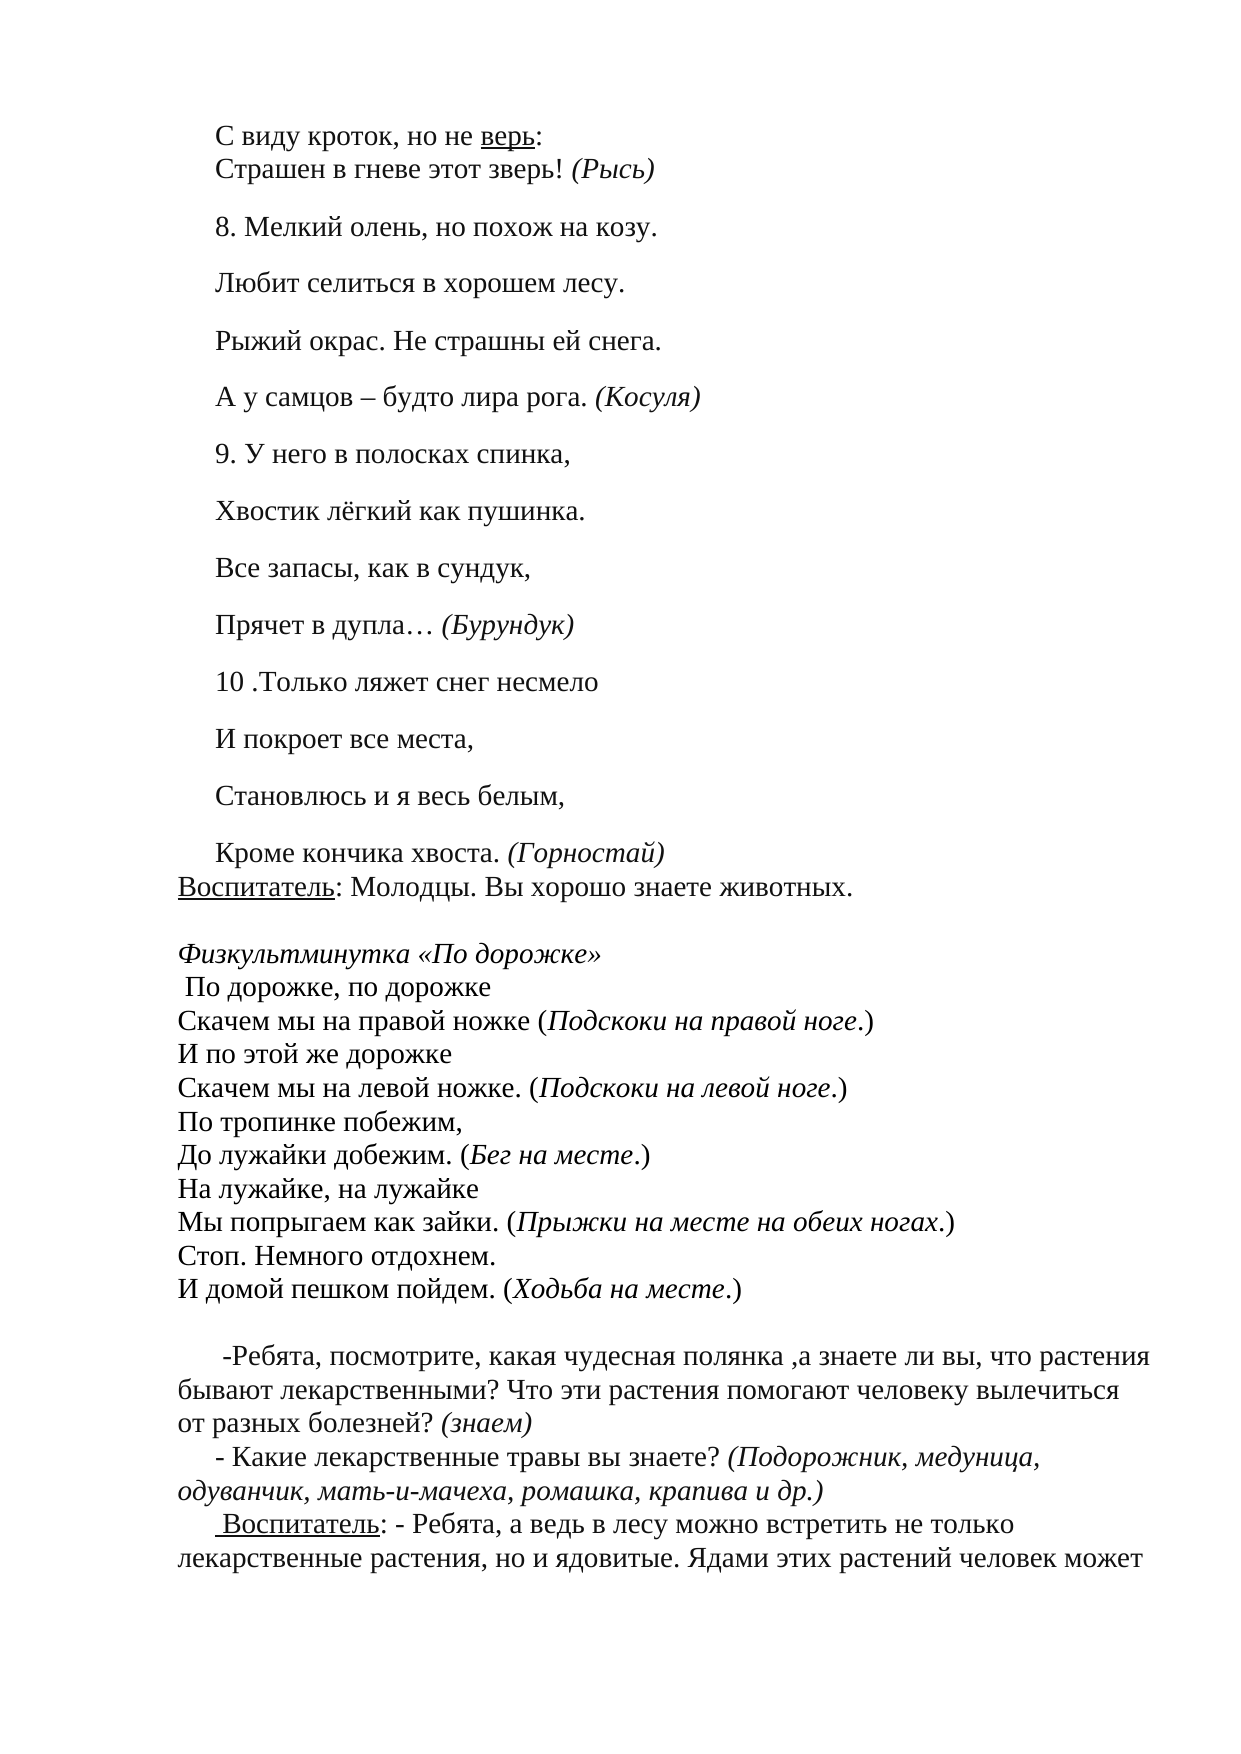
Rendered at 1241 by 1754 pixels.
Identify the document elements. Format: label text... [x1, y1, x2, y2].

text Все запасы, как в сундук, [177, 551, 1152, 584]
text 9. У него в полосках спинка, [177, 437, 1152, 470]
text И домой пешком пойдем. (Ходьба на месте.) [177, 1271, 1152, 1305]
text На лужайке, на лужайке [177, 1171, 1152, 1204]
text С виду кроток, но не верь: [177, 118, 1152, 152]
text А у самцов – будто лира рога. (Косуля) [177, 379, 1152, 413]
text По дорожке, по дорожке [177, 969, 1152, 1003]
text Прячет в дупла… (Бурундук) [177, 607, 1152, 641]
text -Ребята, посмотрите, какая чудесная полянка ,а знаете ли вы, что растения бывают лекарственными? Что эти растения помогают человеку вылечиться от разных болезней? (знаем) [177, 1338, 1152, 1439]
text Скачем мы на правой ножке (Подскоки на правой ноге.) [177, 1003, 1152, 1037]
text Хвостик лёгкий как пушинка. [177, 493, 1152, 527]
text 10 .Только ляжет снег несмело [177, 664, 1152, 698]
text Воспитатель: Молодцы. Вы хорошо знаете животных. [177, 869, 1152, 902]
text Скачем мы на левой ножке. (Подскоки на левой ноге.) [177, 1070, 1152, 1104]
text Рыжий окрас. Не страшны ей снега. [177, 323, 1152, 356]
text До лужайки добежим. (Бег на месте.) [177, 1137, 1152, 1171]
text Мы попрыгаем как зайки. (Прыжки на месте на обеих ногах.) [177, 1204, 1152, 1238]
text 8. Мелкий олень, но похож на козу. [177, 209, 1152, 242]
text Становлюсь и я весь белым, [177, 778, 1152, 812]
text И по этой же дорожке [177, 1037, 1152, 1070]
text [177, 1506, 1152, 1573]
text И покроет все места, [177, 721, 1152, 755]
text Страшен в гневе этот зверь! (Рысь) [177, 152, 1152, 185]
text По тропинке побежим, [177, 1104, 1152, 1137]
text Стоп. Немного отдохнем. [177, 1238, 1152, 1271]
text Кроме кончика хвоста. (Горностай) [177, 835, 1152, 869]
text - Какие лекарственные травы вы знаете? (Подорожник, медуница, одуванчик, мать-и-мачеха, ромашка, крапива и др.) [177, 1439, 1152, 1506]
text Любит селиться в хорошем лесу. [177, 266, 1152, 299]
text Физкультминутка «По дорожке» [177, 936, 1152, 969]
